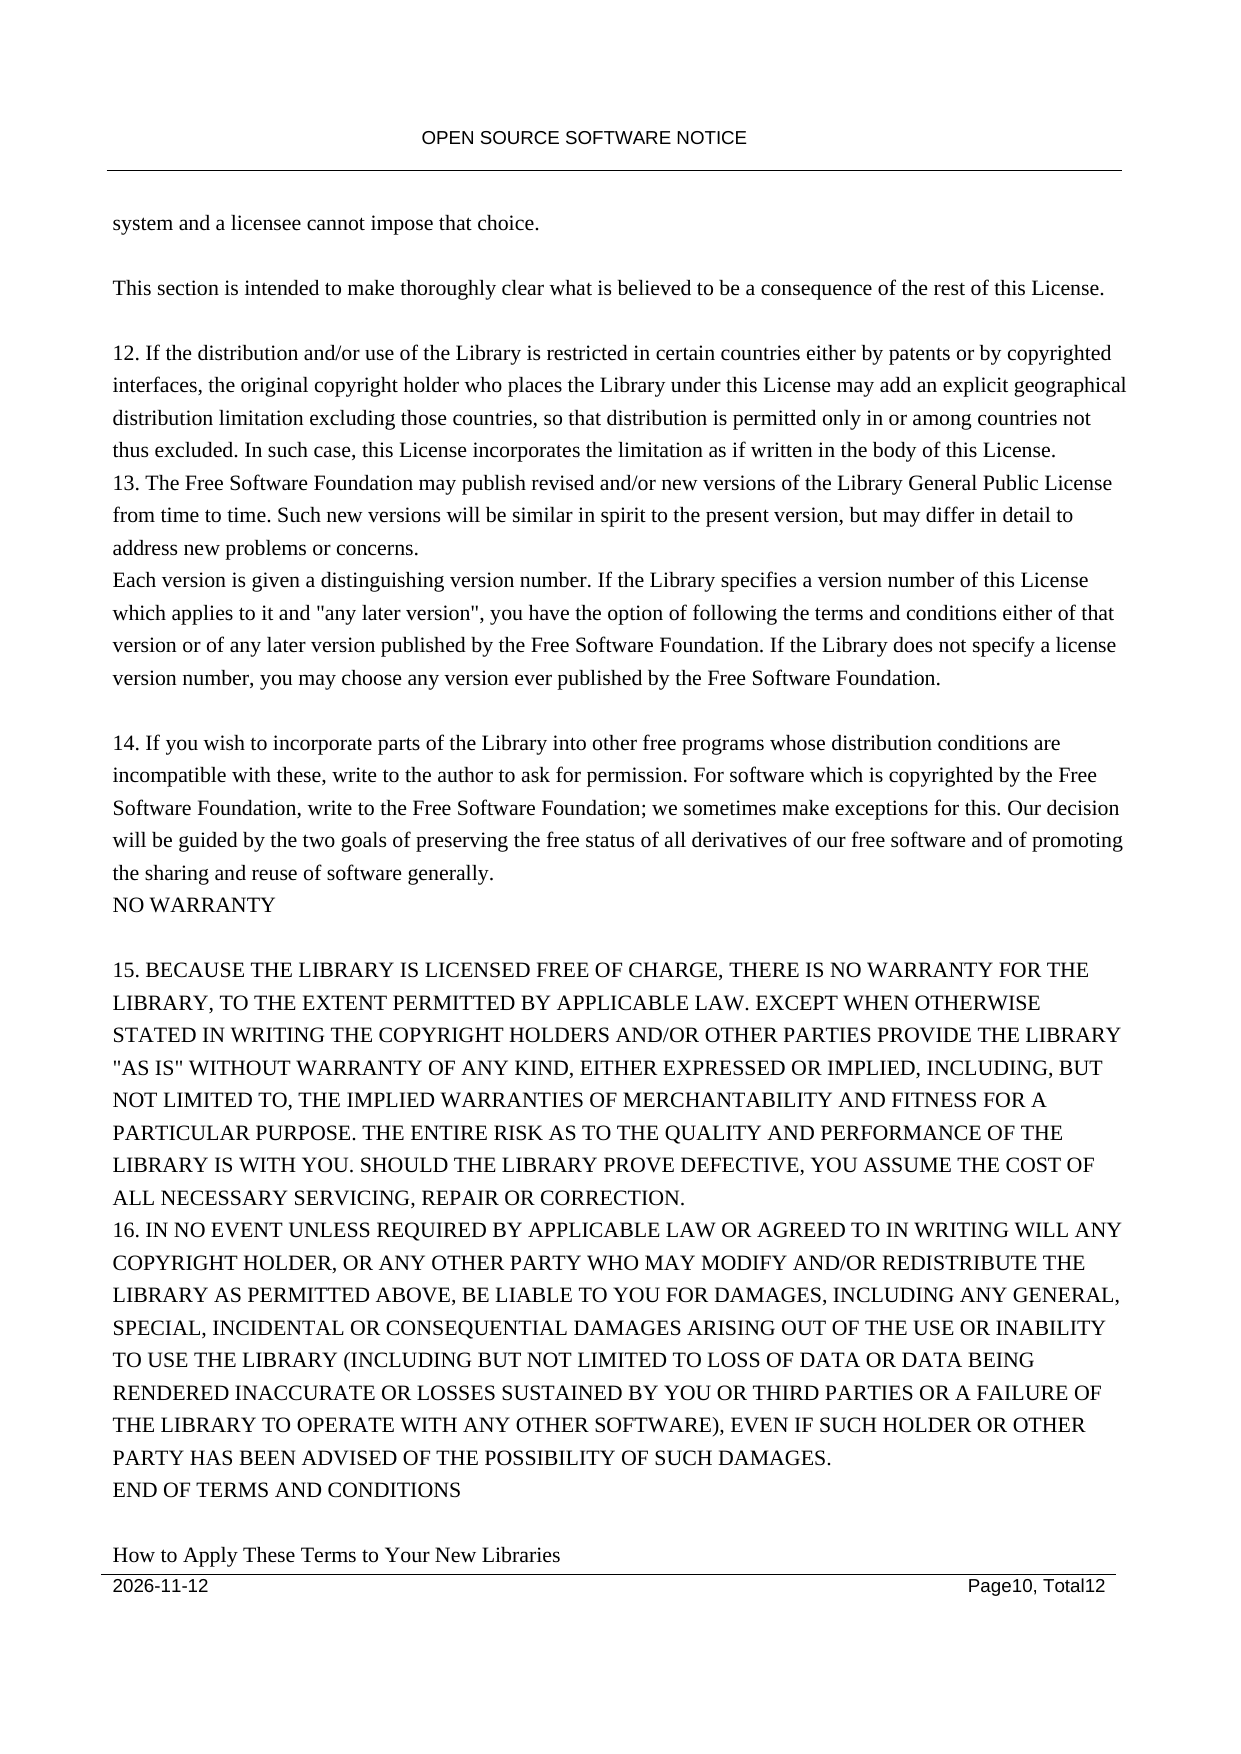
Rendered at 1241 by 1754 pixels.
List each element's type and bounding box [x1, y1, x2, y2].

text [112, 206, 1128, 1571]
